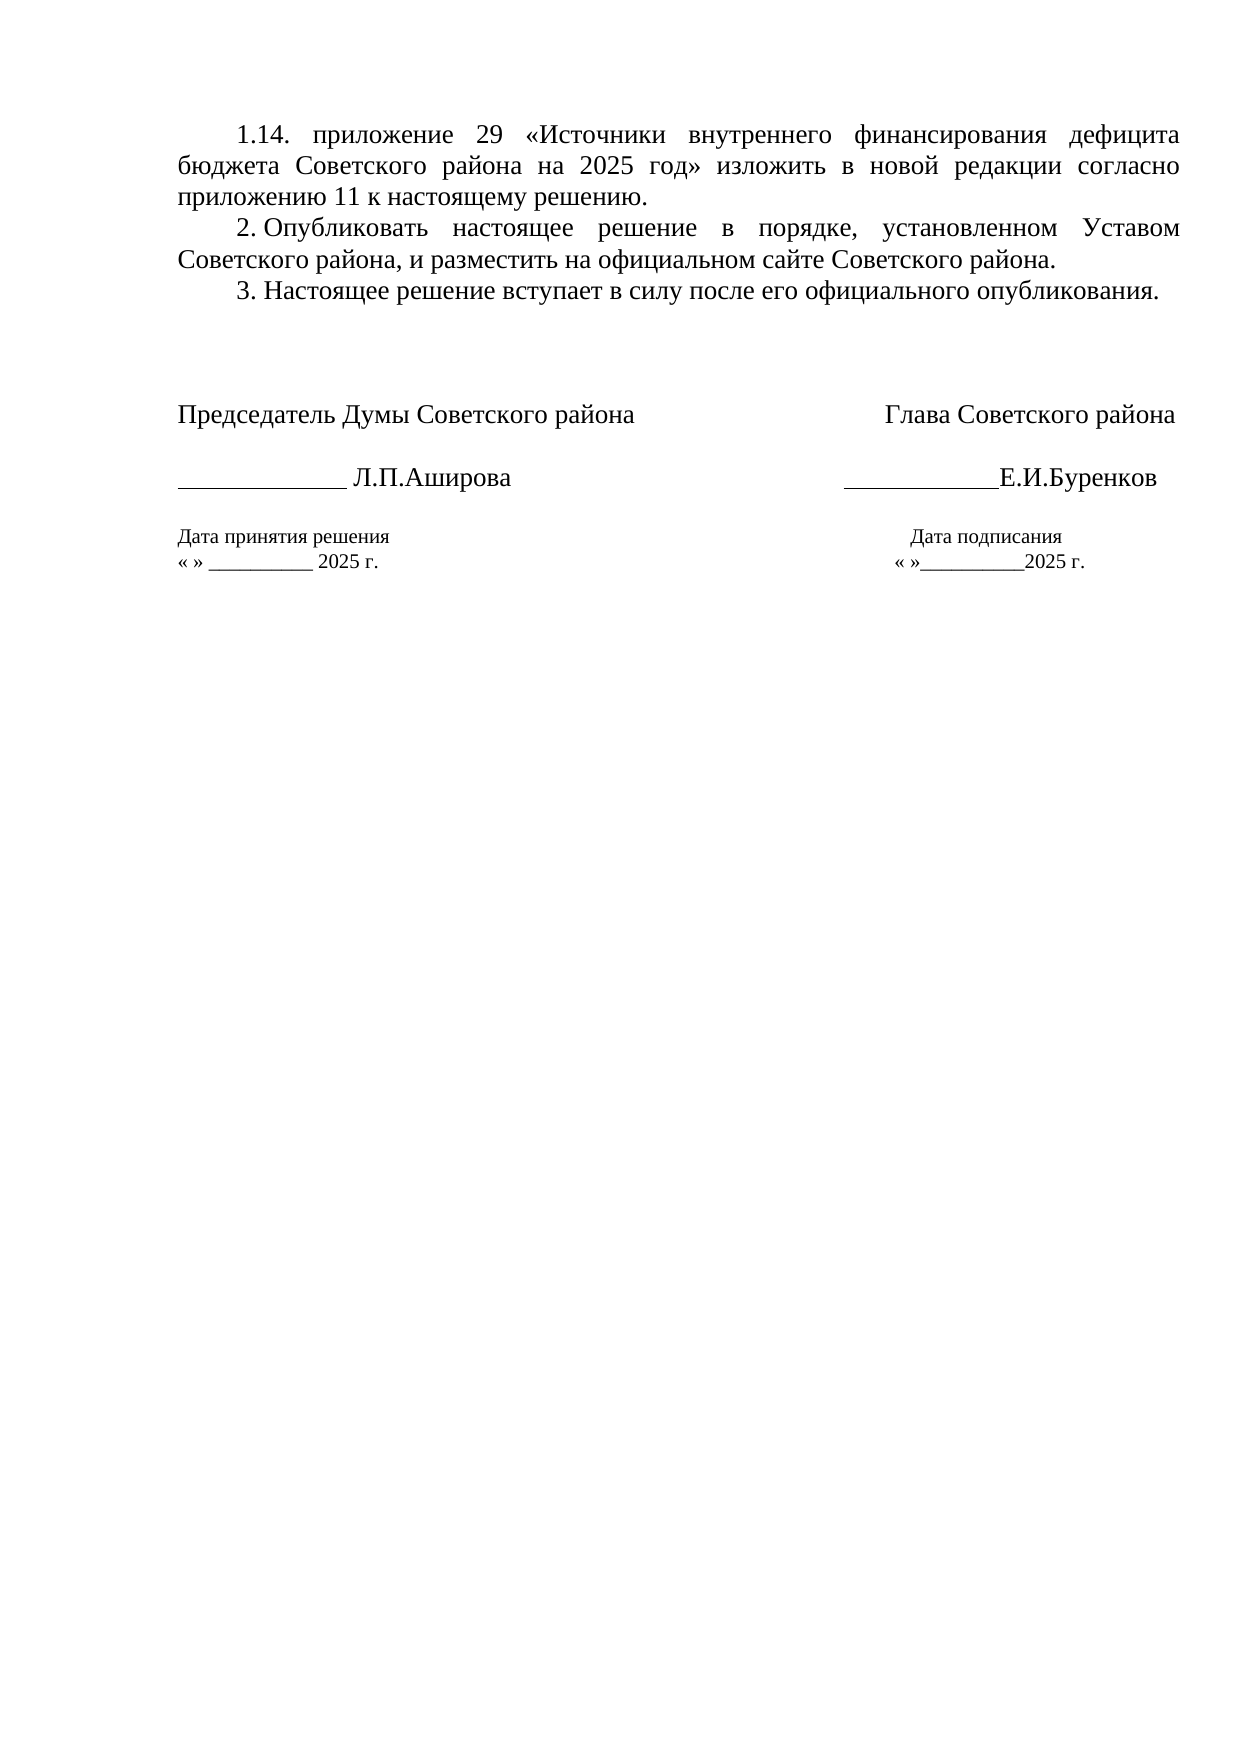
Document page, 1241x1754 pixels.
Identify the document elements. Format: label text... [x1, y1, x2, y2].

text 3. Настоящее решение вступает в силу после его официального опубликования. [177, 274, 1181, 305]
text Председатель Думы Советского района Глава Советского района [177, 398, 1181, 429]
text « » __________ 2025 г. « »__________2025 г. [177, 548, 1181, 573]
text 2. Опубликовать настоящее решение в порядке, установленном Уставом Советского района, и разместить на официальном сайте Советского района. [177, 212, 1181, 274]
text Л.П.Аширова Е.И.Буренков [177, 461, 1204, 492]
text 1.14. приложение 29 «Источники внутреннего финансирования дефицита бюджета Советского района на 2025 год» изложить в новой редакции согласно приложению 11 к настоящему решению. [177, 118, 1181, 212]
text Дата принятия решения Дата подписания [177, 523, 1181, 548]
